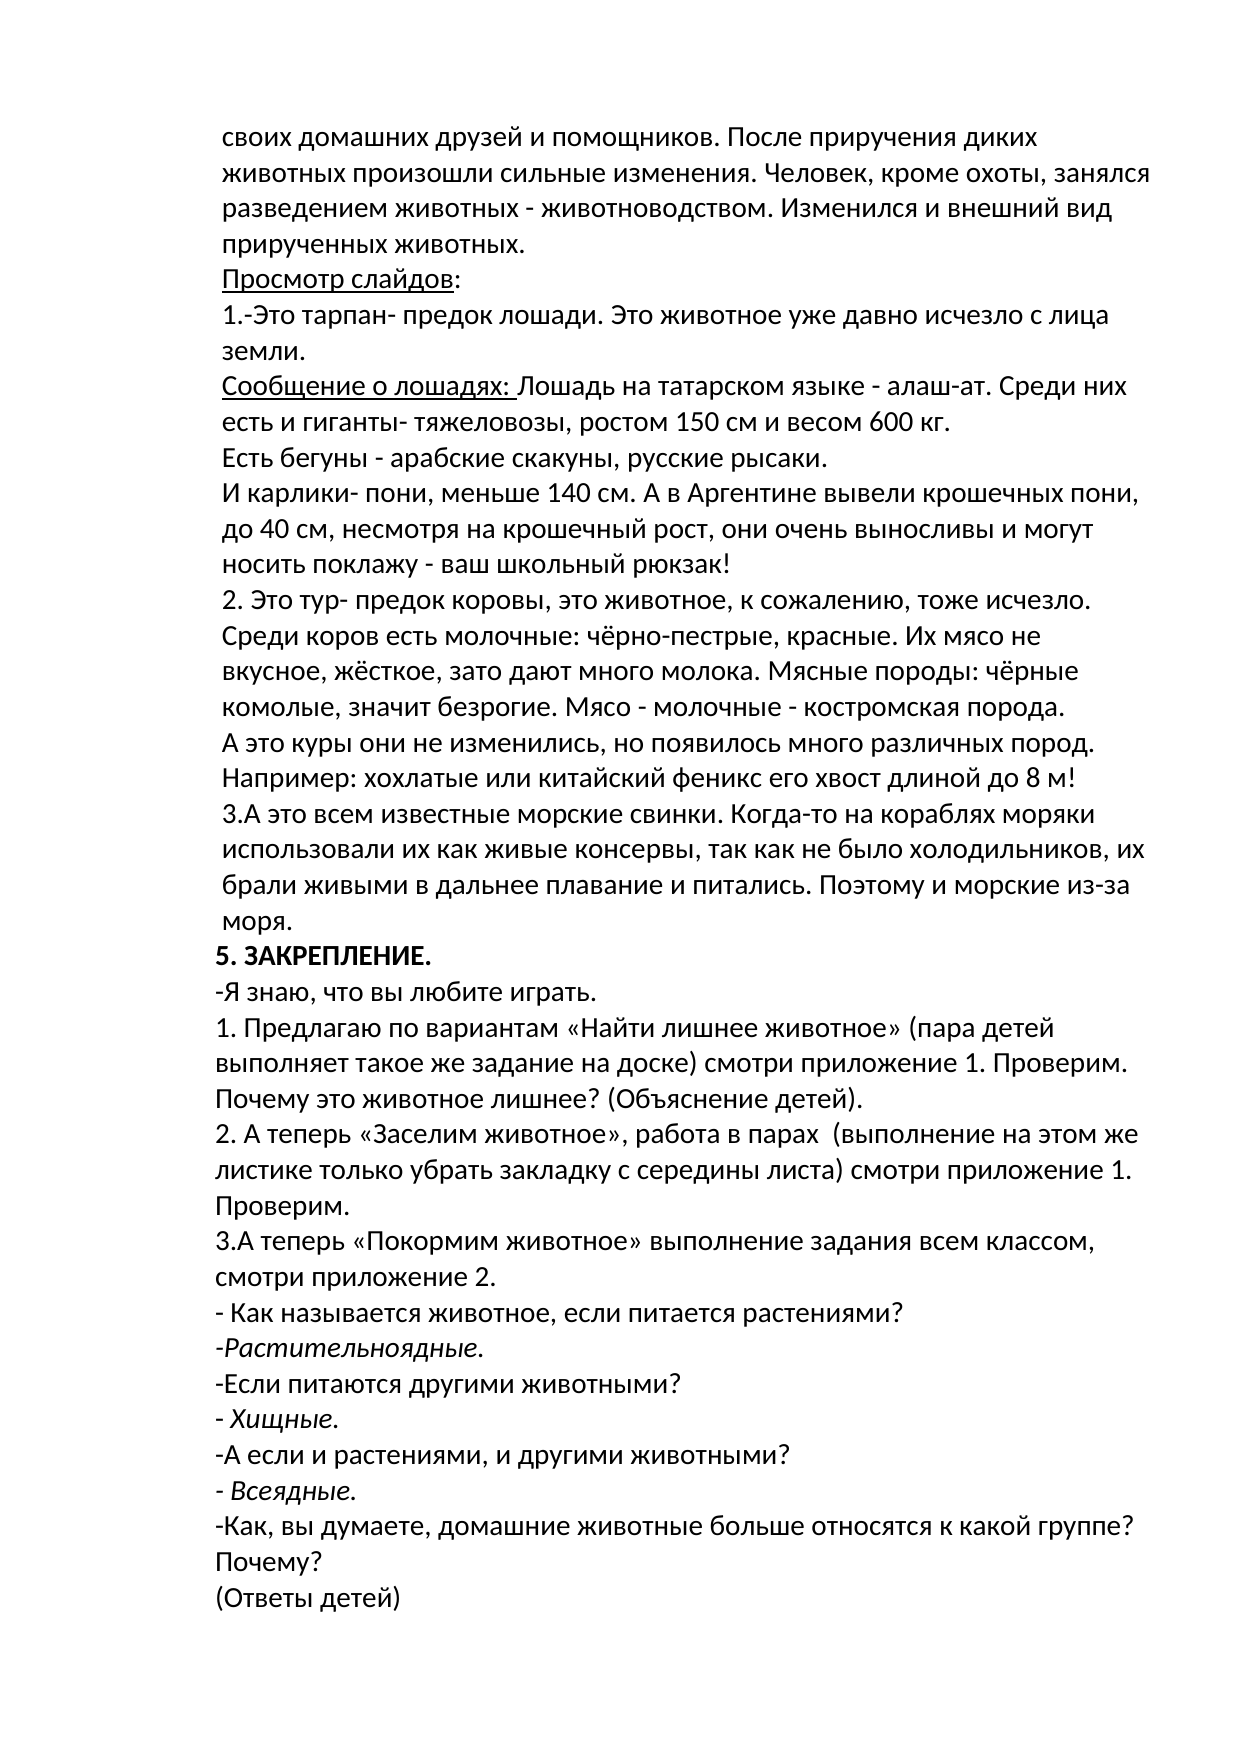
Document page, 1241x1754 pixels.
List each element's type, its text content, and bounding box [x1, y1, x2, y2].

text 1. Предлагаю по вариантам «Найти лишнее животное» (пара детей выполняет такое же задание на доске) смотри приложение 1. Проверим. Почему это животное лишнее? (Объяснение детей). [215, 1009, 1152, 1116]
text Просмотр слайдов: [222, 261, 1152, 296]
text 2. Это тур- предок коровы, это животное, к сожалению, тоже исчезло. Среди коров есть молочные: чёрно-пестрые, красные. Их мясо не вкусное, жёсткое, зато дают много молока. Мясные породы: чёрные комолые, значит безрогие. Мясо - молочные - костромская порода. [222, 581, 1152, 724]
text 1.-Это тарпан- предок лошади. Это животное уже давно исчезло с лица земли. [222, 296, 1152, 367]
text -А если и растениями, и другими животными? [215, 1436, 1152, 1472]
text А это куры они не изменились, но появилось много различных пород. Например: хохлатые или китайский феникс его хвост длиной до 8 м! [222, 724, 1152, 795]
text -Как, вы думаете, домашние животные больше относятся к какой группе? Почему? [215, 1507, 1152, 1579]
text -Я знаю, что вы любите играть. [215, 973, 1152, 1009]
text - Как называется животное, если питается растениями? [215, 1294, 1152, 1329]
text (Ответы детей) [215, 1579, 1152, 1614]
text 3.А теперь «Покормим животное» выполнение задания всем классом, смотри приложение 2. [215, 1222, 1152, 1294]
text Сообщение о лошадях: Лошадь на татарском языке - алаш-ат. Среди них есть и гиганты- тяжеловозы, ростом 150 см и весом 600 кг. [222, 367, 1152, 439]
text -Если питаются другими животными? [215, 1365, 1152, 1401]
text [222, 118, 1152, 261]
text -Растительноядные. [215, 1329, 1152, 1365]
text - Хищные. [215, 1401, 1152, 1436]
text 2. А теперь «Заселим животное», работа в парах (выполнение на этом же листике только убрать закладку с середины листа) смотри приложение 1. Проверим. [215, 1116, 1152, 1222]
text Есть бегуны - арабские скакуны, русские рысаки. [222, 439, 1152, 474]
text - Всеядные. [215, 1472, 1152, 1507]
text И карлики- пони, меньше 140 см. А в Аргентине вывели крошечных пони, до 40 см, несмотря на крошечный рост, они очень выносливы и могут носить поклажу - ваш школьный рюкзак! [222, 474, 1152, 581]
text 5. ЗАКРЕПЛЕНИЕ. [215, 937, 1152, 973]
text 3.А это всем известные морские свинки. Когда-то на кораблях моряки использовали их как живые консервы, так как не было холодильников, их брали живыми в дальнее плавание и питались. Поэтому и морские из-за моря. [222, 795, 1152, 937]
